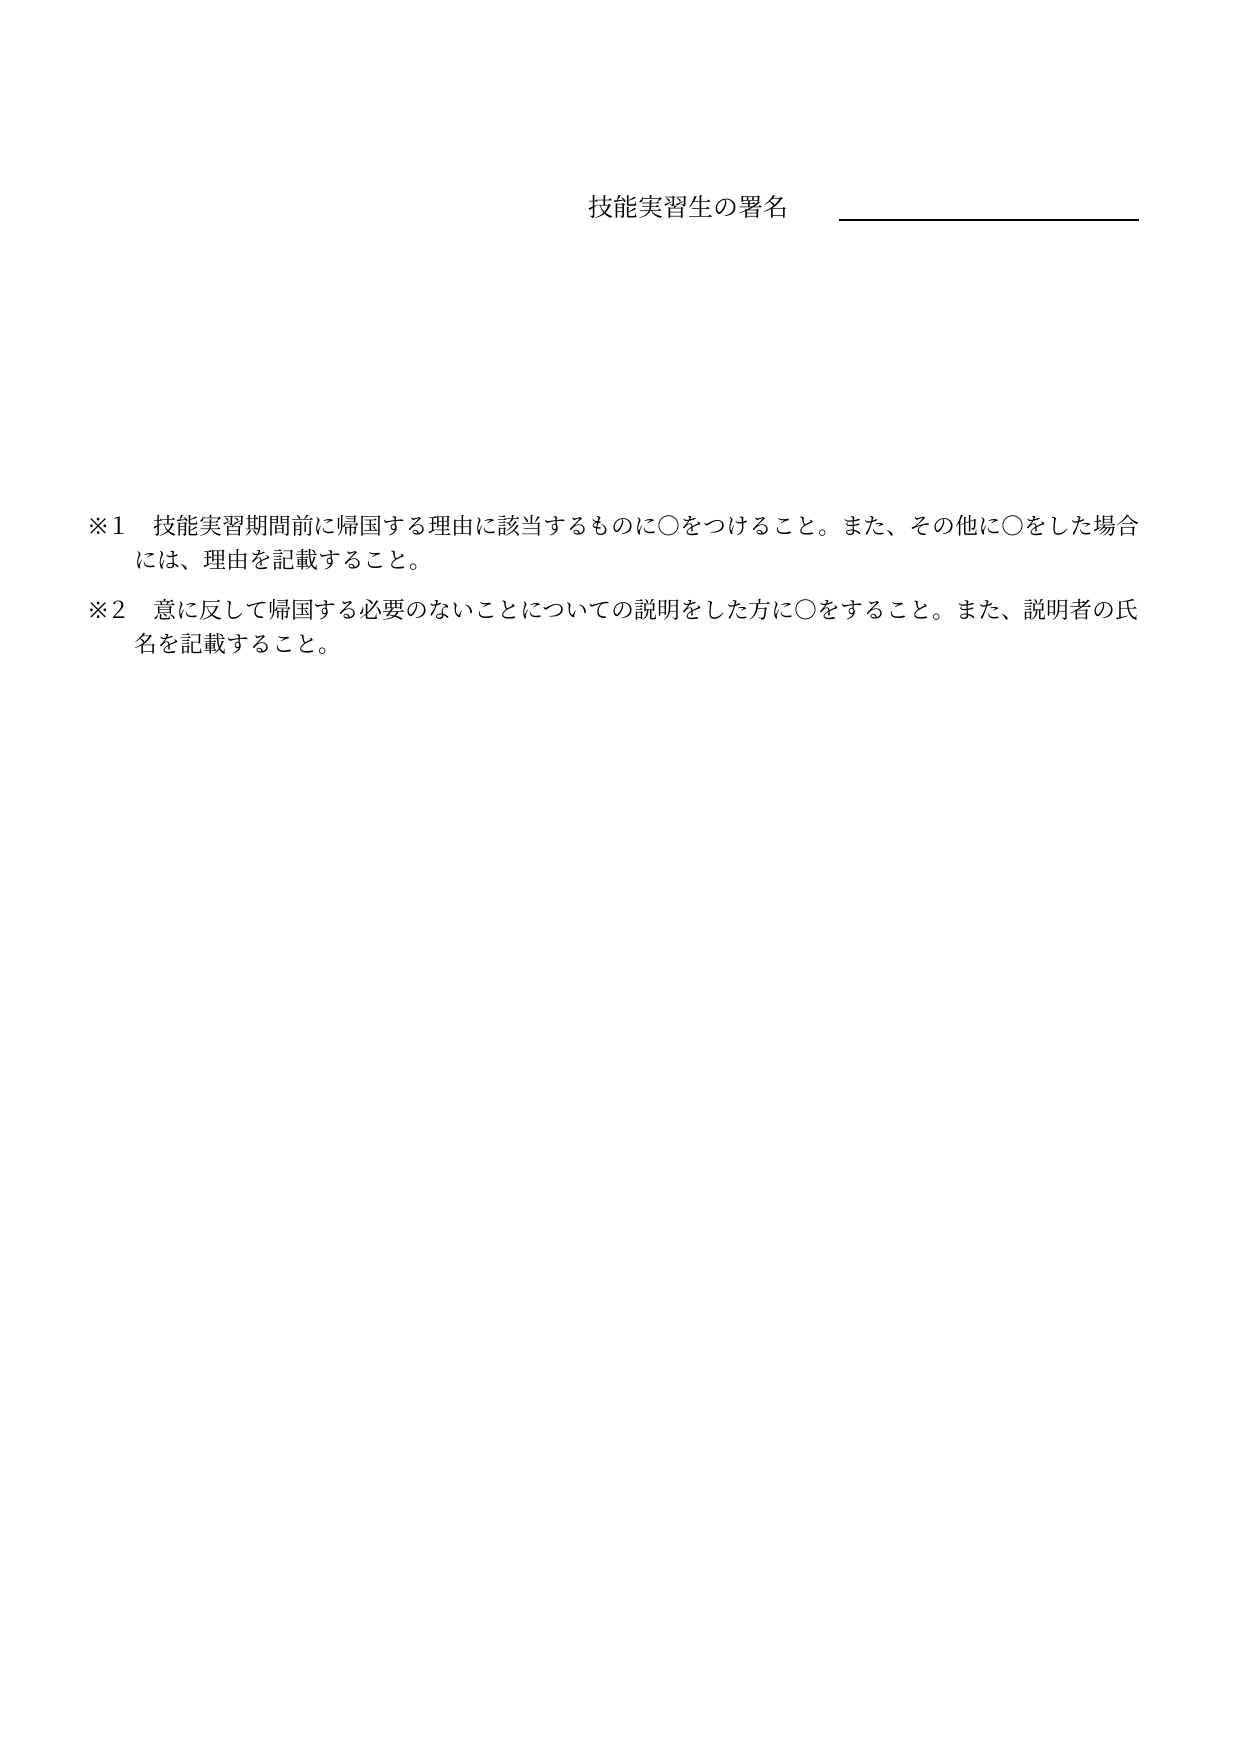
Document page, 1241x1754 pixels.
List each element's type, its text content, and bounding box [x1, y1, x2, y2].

text ※２ 意に反して帰国する必要のないことについての説明をした方に○をすること。また、説明者の氏名を記載すること。 [89, 592, 1152, 659]
text ※１ 技能実習期間前に帰国する理由に該当するものに○をつけること。また、その他に○をした場合には、理由を記載すること。 [89, 508, 1152, 575]
text 技能実習生の署名 [89, 173, 1152, 240]
